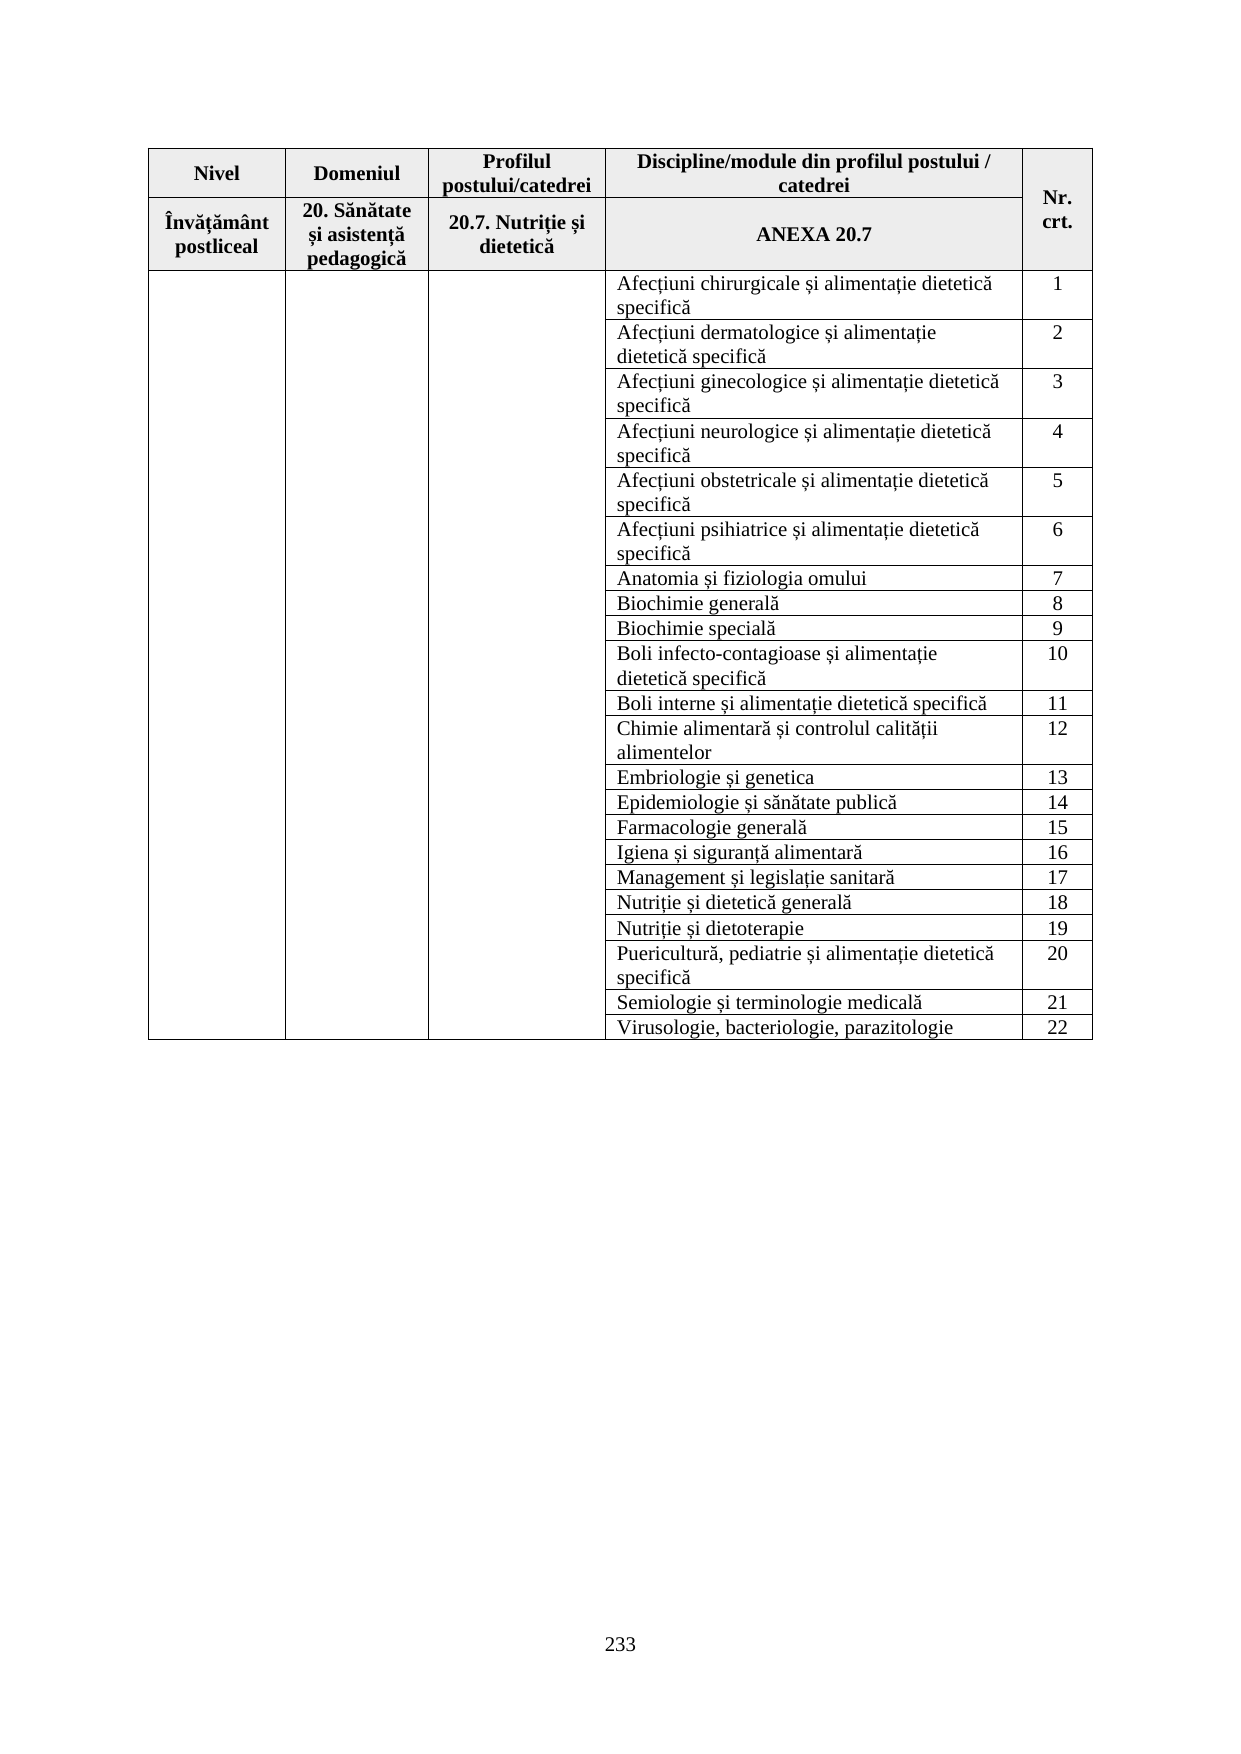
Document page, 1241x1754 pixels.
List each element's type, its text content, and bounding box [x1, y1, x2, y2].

table_cell 20. Sănătate și asistență pedagogică [286, 198, 428, 270]
table_cell [149, 271, 285, 1039]
table_cell Boli interne și alimentație dietetică specifică [606, 691, 1022, 714]
table_header Discipline/module din profilul postului / catedrei [606, 149, 1022, 197]
table_cell Epidemiologie și sănătate publică [606, 790, 1022, 814]
table_cell [286, 271, 428, 1039]
table_cell Afecțiuni chirurgicale și alimentație dietetică specifică [606, 271, 1022, 319]
table_cell ANEXA 20.7 [606, 198, 1022, 270]
table_cell Afecțiuni neurologice și alimentație dietetică specifică [606, 419, 1022, 467]
table_header Nivel [149, 149, 285, 197]
table_cell 13 [1023, 765, 1092, 789]
table_cell 14 [1023, 790, 1092, 814]
table_cell Puericultură, pediatrie și alimentație dietetică specifică [606, 941, 1022, 989]
table_cell 5 [1023, 468, 1092, 516]
table_cell 8 [1023, 591, 1092, 615]
table_cell Chimie alimentară și controlul calității alimentelor [606, 716, 1022, 764]
table_cell Învățământ postliceal [149, 198, 285, 270]
table_cell [429, 271, 605, 1039]
table_cell Afecțiuni dermatologice și alimentație dietetică specifică [606, 320, 1022, 368]
table_cell Afecțiuni ginecologice și alimentație dietetică specifică [606, 369, 1022, 417]
table_cell 22 [1023, 1015, 1092, 1039]
table_cell 7 [1023, 566, 1092, 590]
table_cell 18 [1023, 890, 1092, 914]
table_cell Management și legislație sanitară [606, 865, 1022, 889]
table_cell Biochimie generală [606, 591, 1022, 615]
table_header Domeniul [286, 149, 428, 197]
table_cell 12 [1023, 716, 1092, 764]
table_cell Nutriție și dietoterapie [606, 915, 1022, 939]
table_cell 17 [1023, 865, 1092, 889]
table_cell Biochimie specială [606, 616, 1022, 640]
table_cell 1 [1023, 271, 1092, 319]
table_cell 20 [1023, 941, 1092, 989]
table_cell Nutriție și dietetică generală [606, 890, 1022, 914]
table_cell 2 [1023, 320, 1092, 368]
table_cell Anatomia și fiziologia omului [606, 566, 1022, 590]
table_cell 21 [1023, 990, 1092, 1014]
table_cell Virusologie, bacteriologie, parazitologie [606, 1015, 1022, 1039]
table_cell 9 [1023, 616, 1092, 640]
table_cell 19 [1023, 915, 1092, 939]
table_cell Igiena și siguranță alimentară [606, 840, 1022, 864]
table_cell 20.7. Nutriție și dietetică [429, 198, 605, 270]
table_cell Afecțiuni obstetricale și alimentație dietetică specifică [606, 468, 1022, 516]
table_cell 11 [1023, 691, 1092, 714]
table_header Nr. crt. [1023, 149, 1092, 270]
table_cell 4 [1023, 419, 1092, 467]
table_header Profilul postului/catedrei [429, 149, 605, 197]
table_cell 6 [1023, 517, 1092, 565]
table_cell Farmacologie generală [606, 815, 1022, 839]
table_cell 3 [1023, 369, 1092, 417]
table_cell 15 [1023, 815, 1092, 839]
table_cell Afecțiuni psihiatrice și alimentație dietetică specifică [606, 517, 1022, 565]
table_cell Semiologie și terminologie medicală [606, 990, 1022, 1014]
table_cell 16 [1023, 840, 1092, 864]
table_cell Embriologie și genetica [606, 765, 1022, 789]
table_cell 10 [1023, 641, 1092, 689]
table_cell Boli infecto-contagioase și alimentație dietetică specifică [606, 641, 1022, 689]
